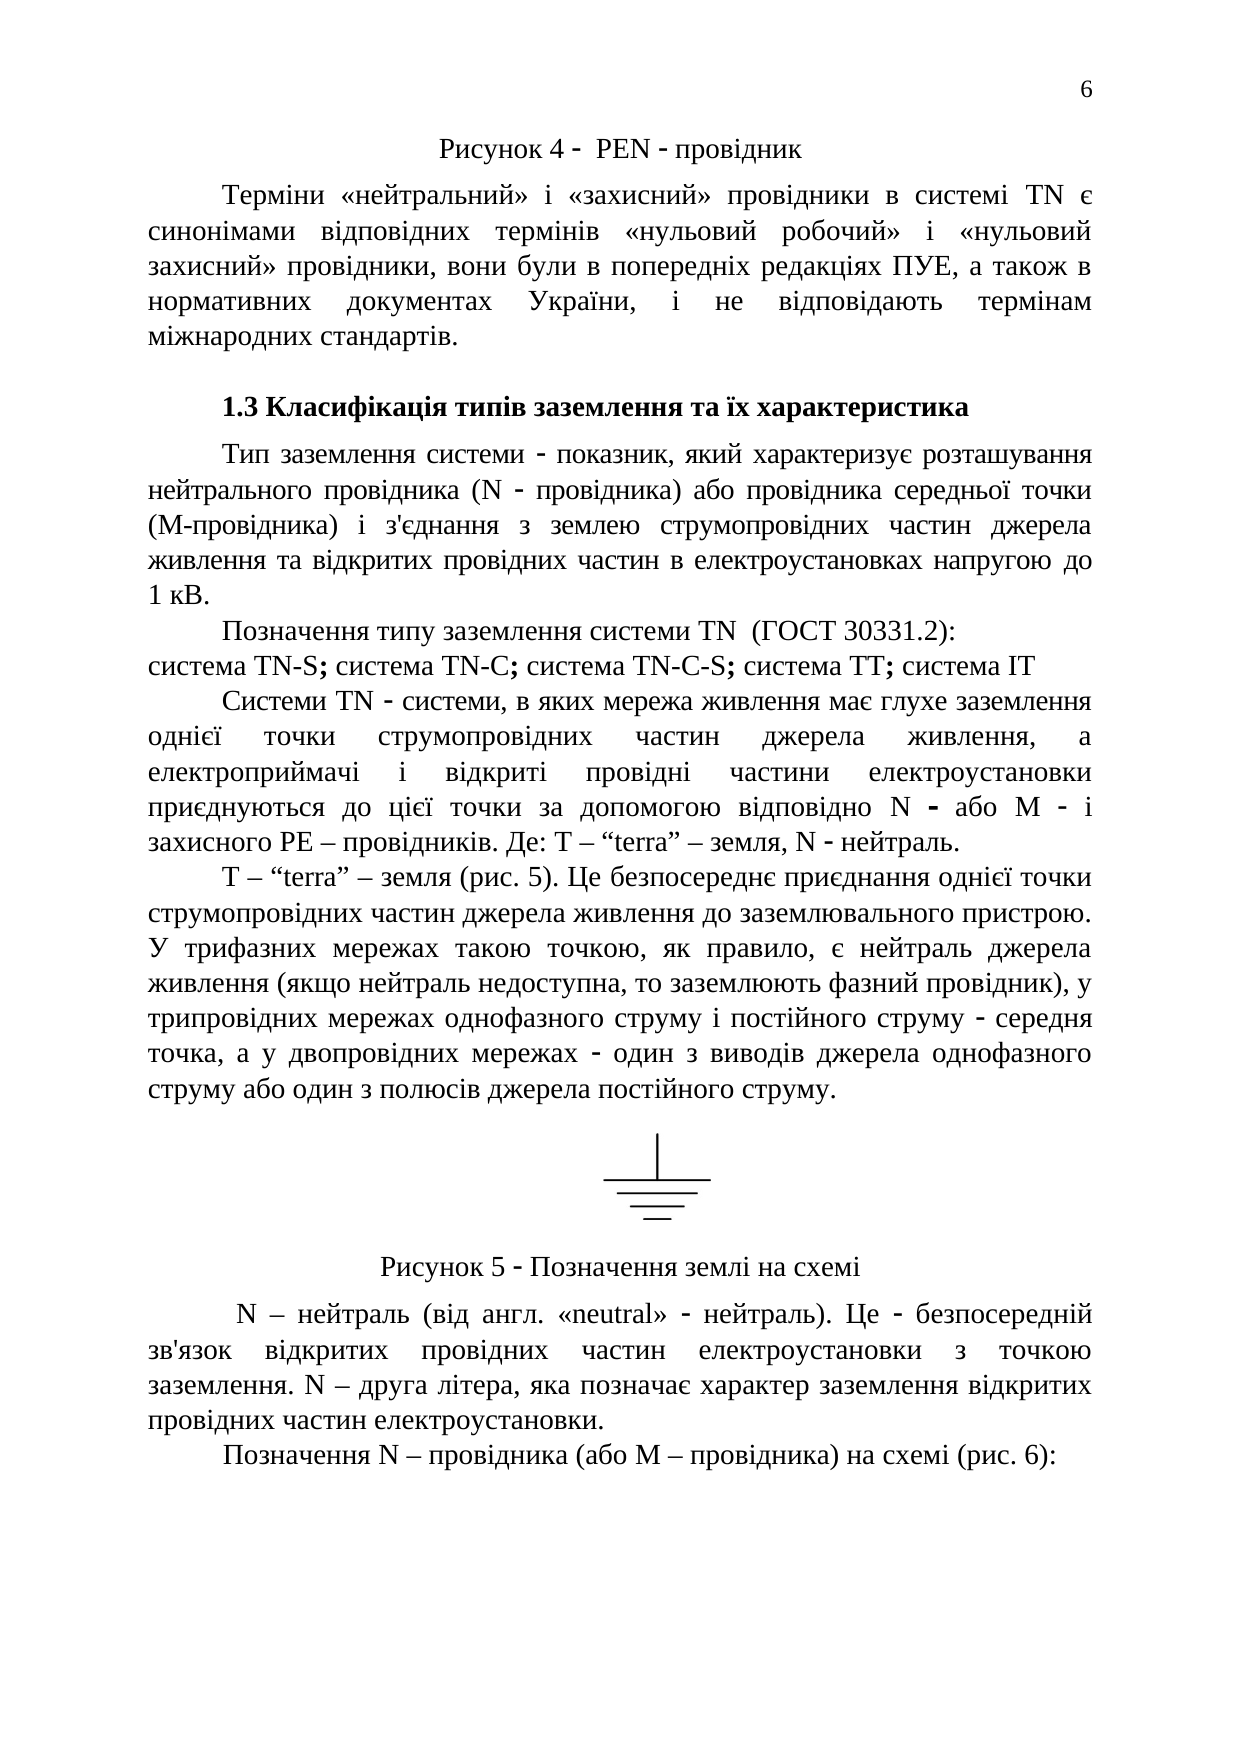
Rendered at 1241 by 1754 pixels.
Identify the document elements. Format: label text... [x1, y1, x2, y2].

text Тип заземлення системи показник, який характеризує розташування нейтрального провідника (N провідника) або провідника середньої точки (М-провідника) і з'єднання з землею струмопровідних частин джерела живлення та відкритих провідних частин в електроустановках напругою до 1 кВ. [148, 436, 1092, 611]
text Терміни «нейтральний» і «захисний» провідники в системі TN є синонімами відповідних термінів «нульовий робочий» і «нульовий захисний» провідники, вони були в попередніх редакціях ПУЕ, а також в нормативних документах України, і не відповідають термінам міжнародних стандартів. [148, 177, 1092, 352]
text Позначення N – провідника (або М – провідника) на схемі (рис. 6): [148, 1437, 1092, 1471]
text Рисунок 5 Позначення землі на схемі [148, 1249, 1092, 1282]
text Рисунок 4 РЕN провідник [148, 131, 1092, 165]
picture [603, 1133, 711, 1220]
text Позначення типу заземлення системи TN (ГОСТ 30331.2): [148, 613, 1092, 646]
text 1.3 Класифікація типів заземлення та їх характеристика [148, 389, 1092, 422]
text N – нейтраль (від англ. «neutral» нейтраль). Це безпосередній зв'язок відкритих провідних частин електроустановки з точкою заземлення. N – друга літера, яка позначає характер заземлення відкритих провідних частин електроустановки. [148, 1297, 1092, 1436]
text Т – “terra” – земля (рис. 5). Це безпосереднє приєднання однієї точки струмопровідних частин джерела живлення до заземлювального пристрою. У трифазних мережах такою точкою, як правило, є нейтраль джерела живлення (якщо нейтраль недоступна, то заземлюють фазний провідник), у трипровідних мережах однофазного струму і постійного струму середня точка, а у двопровідних мережах один з виводів джерела однофазного струму або один з полюсів джерела постійного струму. [148, 859, 1092, 1104]
text система TN-S; система TN-C; система TN-C-S; система TT; система IT [148, 648, 1092, 681]
text Системи TN системи, в яких мережа живлення має глухе заземлення однієї точки струмопровідних частин джерела живлення, а електроприймачі і відкриті провідні частини електроустановки приєднуються до цієї точки за допомогою відповідно N або М і захисного РЕ – провідників. Де: Т – “terra” – земля, N нейтраль. [148, 683, 1092, 858]
